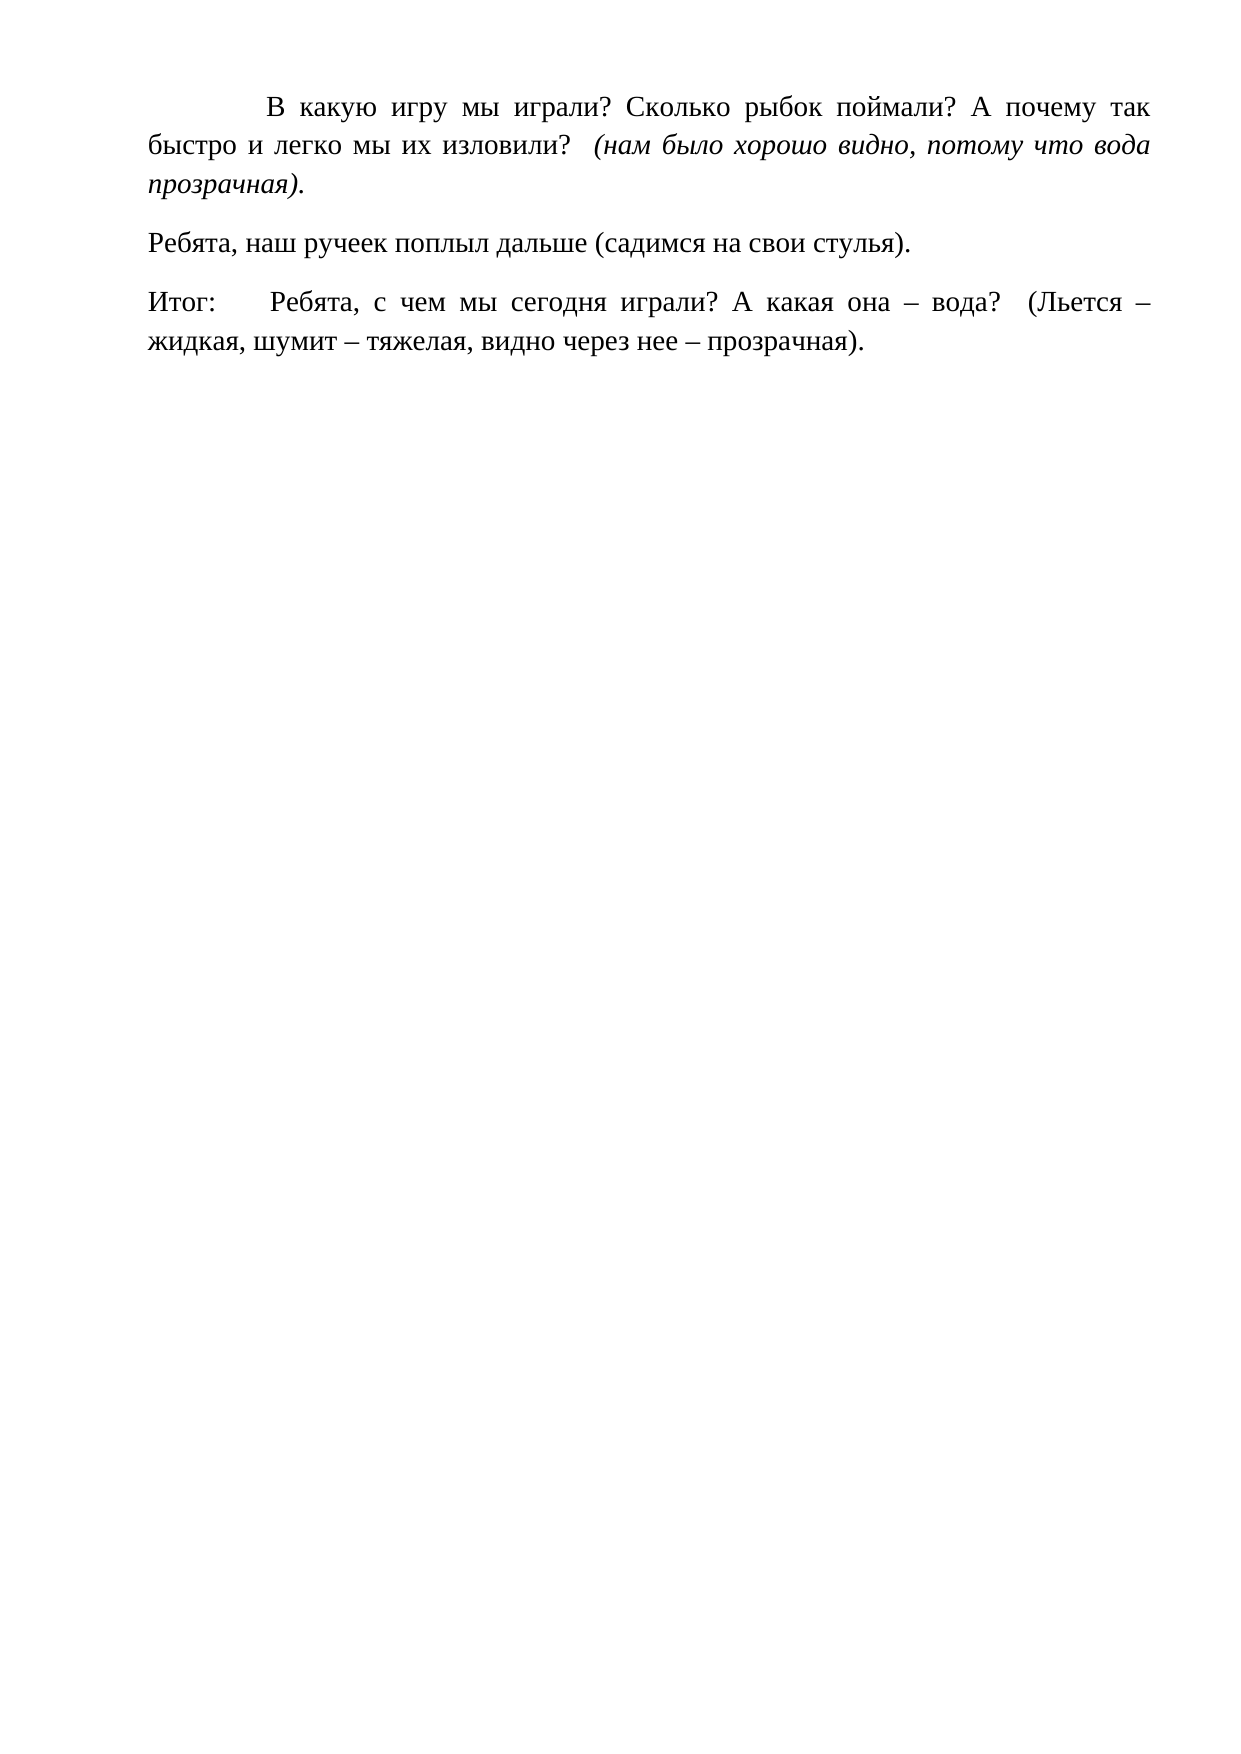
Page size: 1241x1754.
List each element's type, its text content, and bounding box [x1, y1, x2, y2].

text Ребята, наш ручеек поплыл дальше (садимся на свои стулья). [148, 225, 1152, 259]
text Итог: Ребята, с чем мы сегодня играли? А какая она – вода? (Льется – жидкая, шумит – тяжелая, видно через нее – прозрачная). [148, 284, 1152, 357]
text В какую игру мы играли? Сколько рыбок поймали? А почему так быстро и легко мы их изловили? (нам было хорошо видно, потому что вода прозрачная). [148, 89, 1152, 199]
